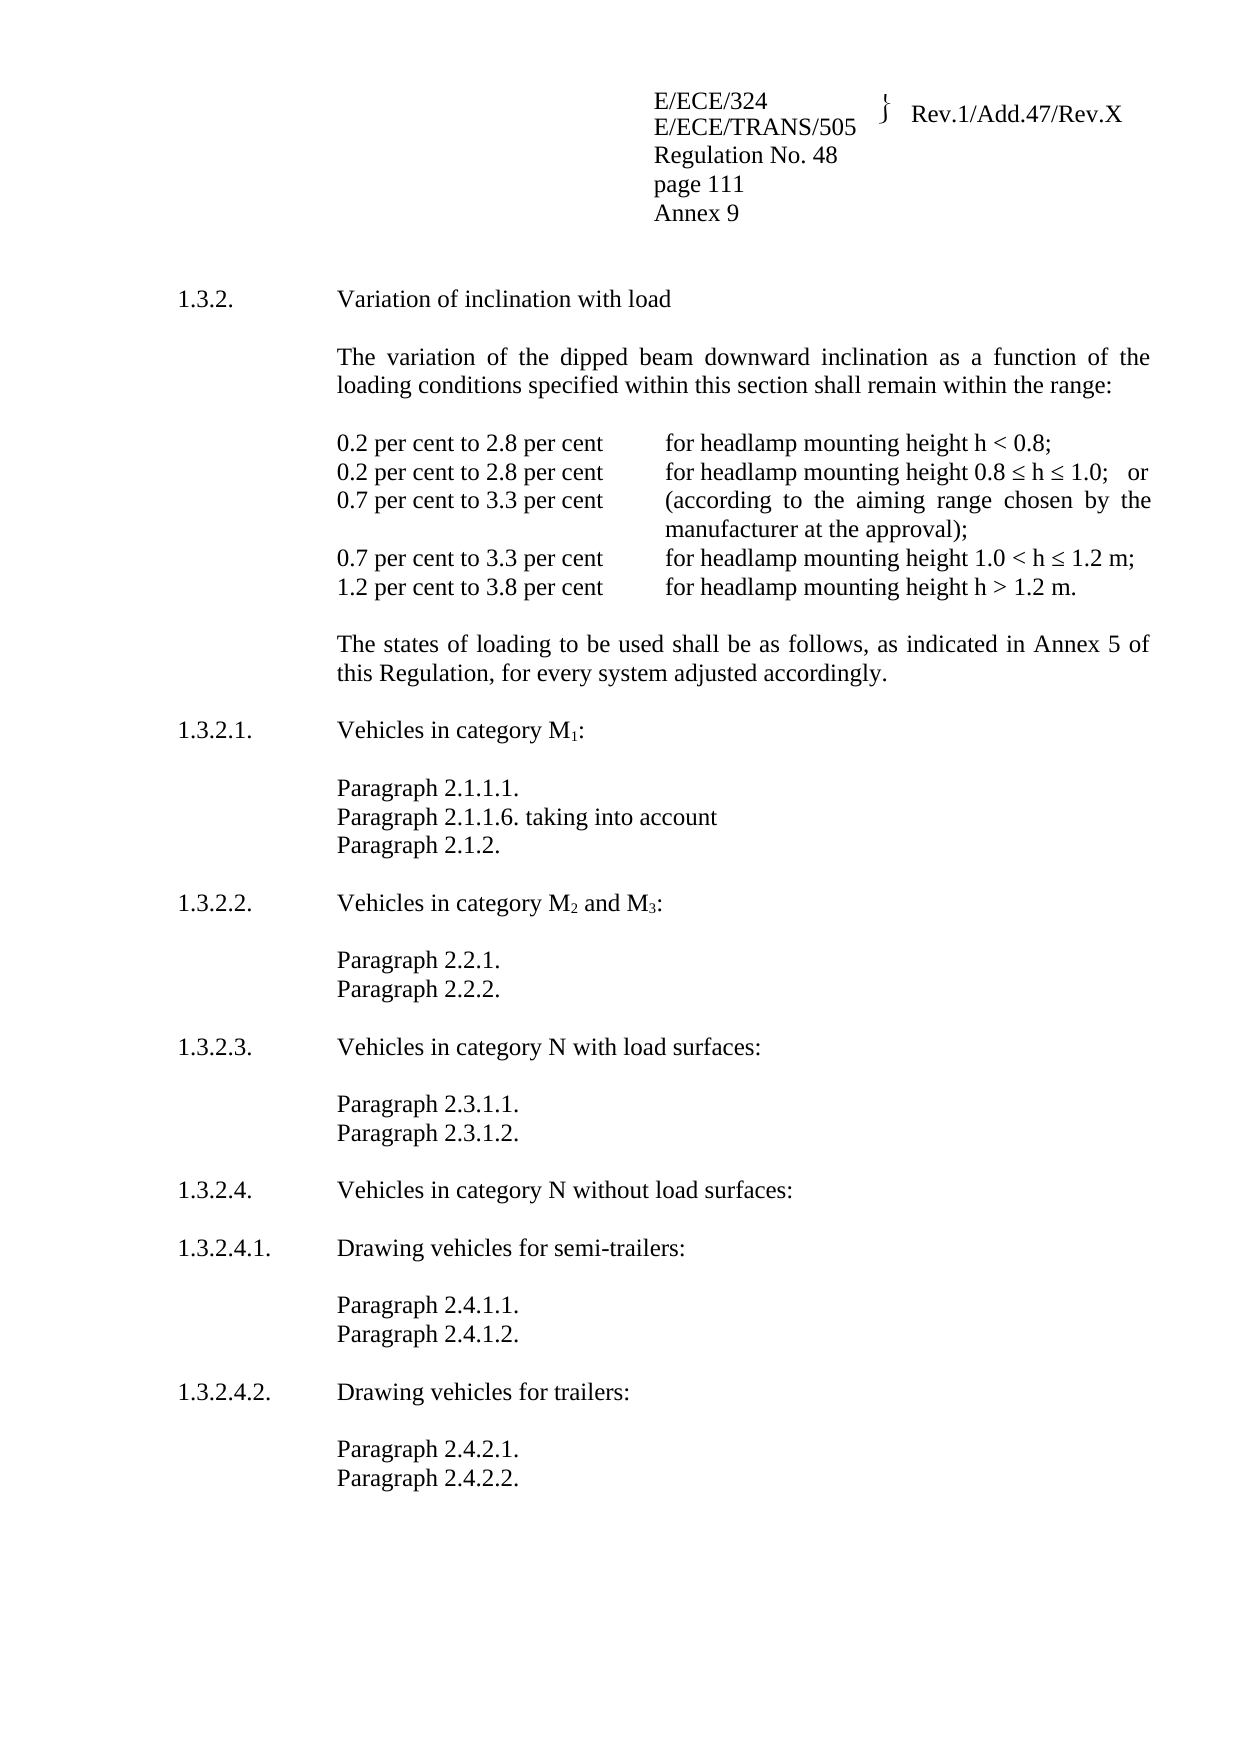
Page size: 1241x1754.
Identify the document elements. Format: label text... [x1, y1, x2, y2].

text Paragraph 2.4.2.2. [337, 1463, 1152, 1492]
text 1.3.2.1. Vehicles in category M1: [177, 715, 1152, 744]
text Paragraph 2.1.2. [337, 830, 1152, 859]
text 0.2 per cent to 2.8 per cent for headlamp mounting height 0.8 ≤ h ≤ 1.0; or [337, 457, 1152, 485]
text Paragraph 2.1.1.6. taking into account [337, 802, 1152, 830]
text 1.3.2.4.2. Drawing vehicles for trailers: [177, 1377, 1152, 1405]
text Paragraph 2.3.1.1. [337, 1089, 1152, 1118]
text 0.7 per cent to 3.3 per cent for headlamp mounting height 1.0 < h ≤ 1.2 m; [337, 543, 1152, 572]
text Paragraph 2.2.2. [337, 974, 1152, 1003]
text Paragraph 2.2.1. [337, 945, 1152, 974]
text 1.3.2.2. Vehicles in category M2 and M3: [177, 888, 1152, 917]
text 1.2 per cent to 3.8 per cent for headlamp mounting height h > 1.2 m. [337, 572, 1152, 600]
text Paragraph 2.4.1.1. [337, 1290, 1152, 1319]
text 1.3.2. Variation of inclination with load [177, 284, 1152, 313]
text 1.3.2.4. Vehicles in category N without load surfaces: [177, 1175, 1152, 1204]
text 0.7 per cent to 3.3 per cent (according to the aiming range chosen by the manufacturer at the approval); [337, 485, 1152, 543]
text Paragraph 2.3.1.2. [337, 1118, 1152, 1147]
text Paragraph 2.1.1.1. [337, 773, 1152, 802]
text 0.2 per cent to 2.8 per cent for headlamp mounting height h < 0.8; [337, 428, 1152, 457]
text Paragraph 2.4.1.2. [337, 1319, 1152, 1348]
text 1.3.2.3. Vehicles in category N with load surfaces: [177, 1032, 1152, 1060]
text Paragraph 2.4.2.1. [337, 1434, 1152, 1463]
text The states of loading to be used shall be as follows, as indicated in Annex 5 of this Regulation, for every system adjusted accordingly. [337, 629, 1152, 687]
text 1.3.2.4.1. Drawing vehicles for semi-trailers: [177, 1233, 1152, 1262]
text The variation of the dipped beam downward inclination as a function of the loading conditions specified within this section shall remain within the range: [337, 342, 1152, 399]
